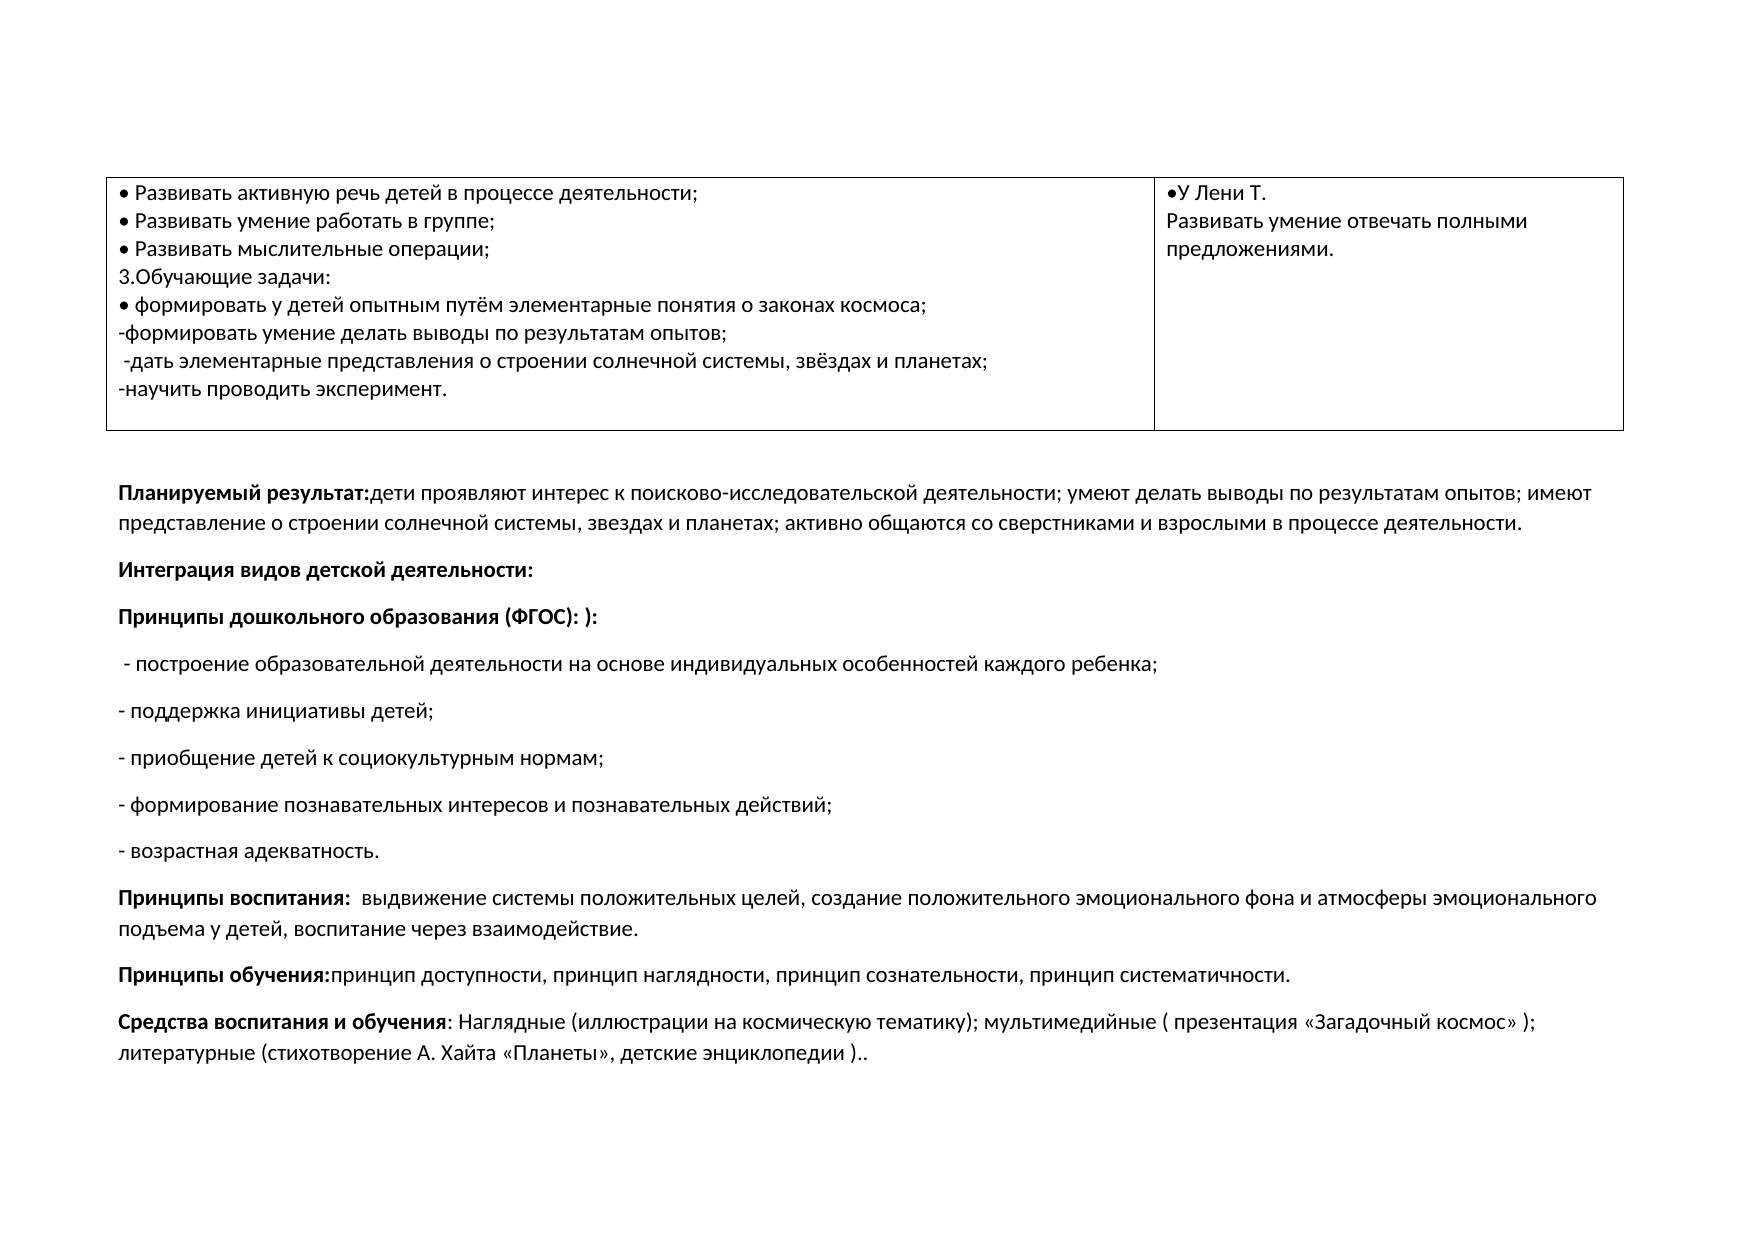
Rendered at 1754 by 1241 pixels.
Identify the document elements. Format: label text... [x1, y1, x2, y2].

text Принципы дошкольного образования (ФГОС): ): [118, 602, 1636, 630]
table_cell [1155, 178, 1623, 430]
text Интеграция видов детской деятельности: [118, 555, 1636, 583]
text Принципы воспитания: выдвижение системы положительных целей, создание положительного эмоционального фона и атмосферы эмоционального подъема у детей, воспитание через взаимодействие. [118, 883, 1636, 942]
text - возрастная адекватность. [118, 837, 1636, 865]
text Принципы обучения:принцип доступности, принцип наглядности, принцип сознательности, принцип систематичности. [118, 961, 1636, 989]
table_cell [107, 178, 1154, 430]
text - формирование познавательных интересов и познавательных действий; [118, 790, 1636, 818]
text - построение образовательной деятельности на основе индивидуальных особенностей каждого ребенка; [118, 649, 1636, 677]
text - приобщение детей к социокультурным нормам; [118, 743, 1636, 771]
text Средства воспитания и обучения: Наглядные (иллюстрации на космическую тематику); мультимедийные ( презентация «Загадочный космос» ); литературные (стихотворение А. Хайта «Планеты», детские энциклопедии ).. [118, 1007, 1636, 1066]
text - поддержка инициативы детей; [118, 696, 1636, 724]
text Планируемый результат:дети проявляют интерес к поисково-исследовательской деятельности; умеют делать выводы по результатам опытов; имеют представление о строении солнечной системы, звездах и планетах; активно общаются со сверстниками и взрослыми в процессе деятельности. [118, 478, 1636, 537]
